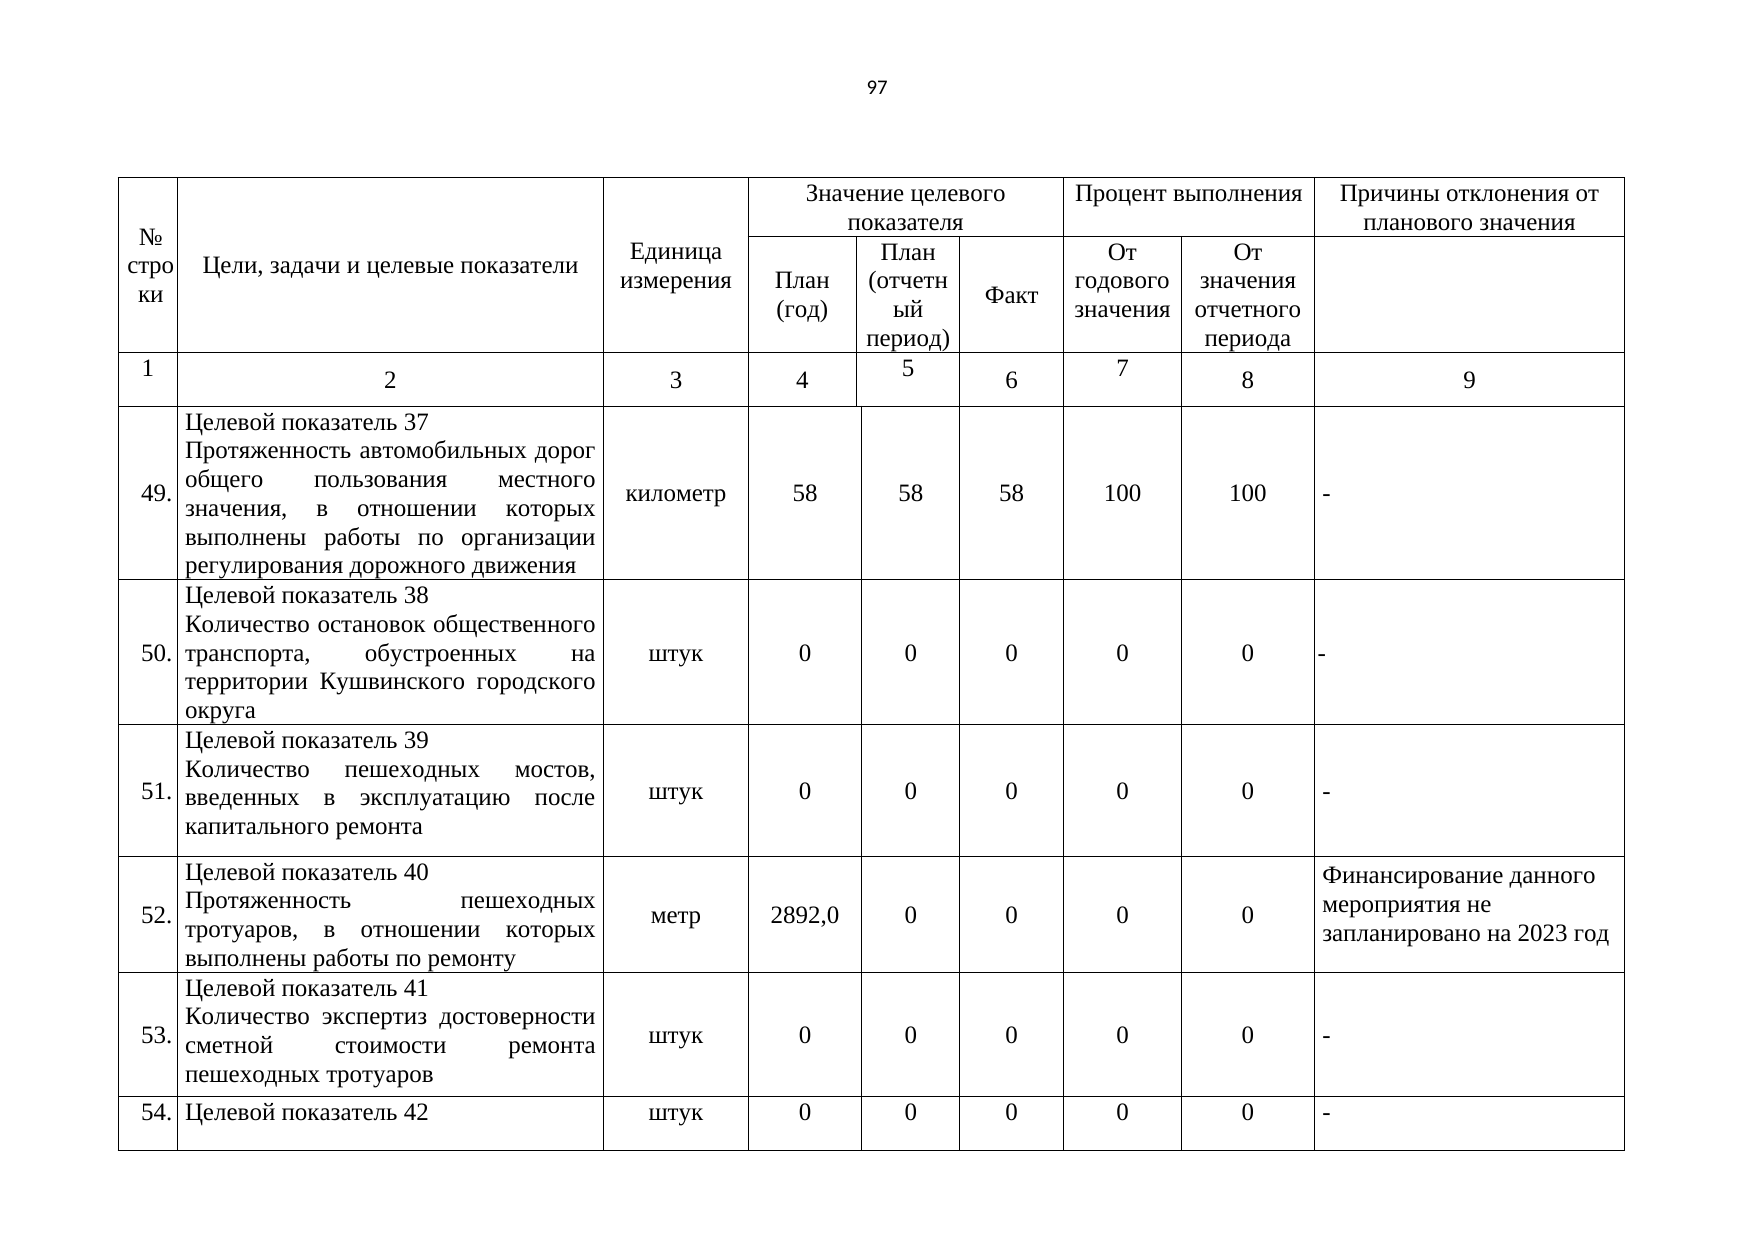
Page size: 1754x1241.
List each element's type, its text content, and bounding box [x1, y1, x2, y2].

table_cell 0 [960, 725, 1063, 856]
table_header Процент выполнения [1064, 178, 1314, 236]
table_cell 0 [960, 973, 1063, 1096]
table_cell штук [604, 580, 748, 724]
table_cell километр [604, 407, 748, 579]
table_cell Финансирование данного мероприятия не запланировано на 2023 год [1315, 857, 1624, 972]
table_cell 0 [862, 857, 959, 972]
table_cell 0 [1182, 725, 1314, 856]
table_cell Целевой показатель 40 Протяженность пешеходных тротуаров, в отношении которых выполнены работы по ремонту [178, 857, 603, 972]
table_header Значение целевого показателя [749, 178, 1063, 236]
table_cell штук [604, 1097, 748, 1150]
table_cell штук [604, 973, 748, 1096]
table_cell Целевой показатель 37 Протяженность автомобильных дорог общего пользования местного значения, в отношении которых выполнены работы по организации регулирования дорожного движения [178, 407, 603, 579]
table_cell 0 [960, 857, 1063, 972]
table_cell штук [604, 725, 748, 856]
table_cell 58 [960, 407, 1063, 579]
table_cell [119, 973, 177, 1096]
table_cell - [1315, 580, 1624, 724]
table_cell 2 [178, 353, 603, 406]
table_cell - [1315, 973, 1624, 1096]
table_cell 0 [1064, 973, 1181, 1096]
table_cell 7 [1064, 353, 1181, 406]
table_cell 0 [862, 1097, 959, 1150]
table_cell 0 [1064, 1097, 1181, 1150]
table_cell 0 [1182, 580, 1314, 724]
table_cell 0 [960, 580, 1063, 724]
table_header Причины отклонения от планового значения [1315, 178, 1624, 236]
table_cell 0 [1182, 857, 1314, 972]
table_cell Целевой показатель 42 Количество приобретенной дорожно – эксплуатационной техники [178, 1097, 603, 1150]
table_cell [119, 1097, 177, 1150]
table_cell 0 [862, 973, 959, 1096]
table_cell 1 [119, 353, 177, 406]
table_cell - [1315, 407, 1624, 579]
table_cell 100 [1064, 407, 1181, 579]
table_header № строки [119, 178, 177, 352]
table_cell 0 [1064, 725, 1181, 856]
table_header Единица измерения [604, 178, 748, 352]
table_cell Факт [960, 237, 1063, 352]
table_cell 58 [862, 407, 959, 579]
table_cell 0 [749, 725, 861, 856]
table_cell 2892,0 [749, 857, 861, 972]
table_cell [1315, 237, 1624, 352]
table_cell [119, 580, 177, 724]
table_cell 9 [1315, 353, 1624, 406]
table_cell [119, 857, 177, 972]
table_cell Целевой показатель 39 Количество пешеходных мостов, введенных в эксплуатацию после капитального ремонта [178, 725, 603, 856]
table_cell 0 [1182, 973, 1314, 1096]
table_cell 0 [1182, 1097, 1314, 1150]
table_cell 8 [1182, 353, 1314, 406]
table_cell [119, 725, 177, 856]
table_cell План (год) [749, 237, 856, 352]
table_cell 0 [1064, 857, 1181, 972]
table_cell метр [604, 857, 748, 972]
table_cell [119, 407, 177, 579]
table_cell 0 [749, 973, 861, 1096]
table_cell 58 [749, 407, 861, 579]
table_cell 0 [960, 1097, 1063, 1150]
table_cell Целевой показатель 41 Количество экспертиз достоверности сметной стоимости ремонта пешеходных тротуаров [178, 973, 603, 1096]
table_cell 0 [862, 580, 959, 724]
table_cell 0 [862, 725, 959, 856]
table_cell От годового значения [1064, 237, 1181, 352]
table_cell От значения отчетного периода [1182, 237, 1314, 352]
table_cell 100 [1182, 407, 1314, 579]
table_cell 0 [1064, 580, 1181, 724]
table_cell 3 [604, 353, 748, 406]
table_cell 6 [960, 353, 1063, 406]
table_cell - [1315, 725, 1624, 856]
table_cell 0 [749, 580, 861, 724]
table_cell - [1315, 1097, 1624, 1150]
table_cell Целевой показатель 38 Количество остановок общественного транспорта, обустроенных на территории Кушвинского городского округа [178, 580, 603, 724]
table_cell 4 [749, 353, 856, 406]
table_header Цели, задачи и целевые показатели [178, 178, 603, 352]
table_cell 5 [857, 353, 959, 406]
table_cell 0 [749, 1097, 861, 1150]
table_cell План (отчетный период) [857, 237, 959, 352]
